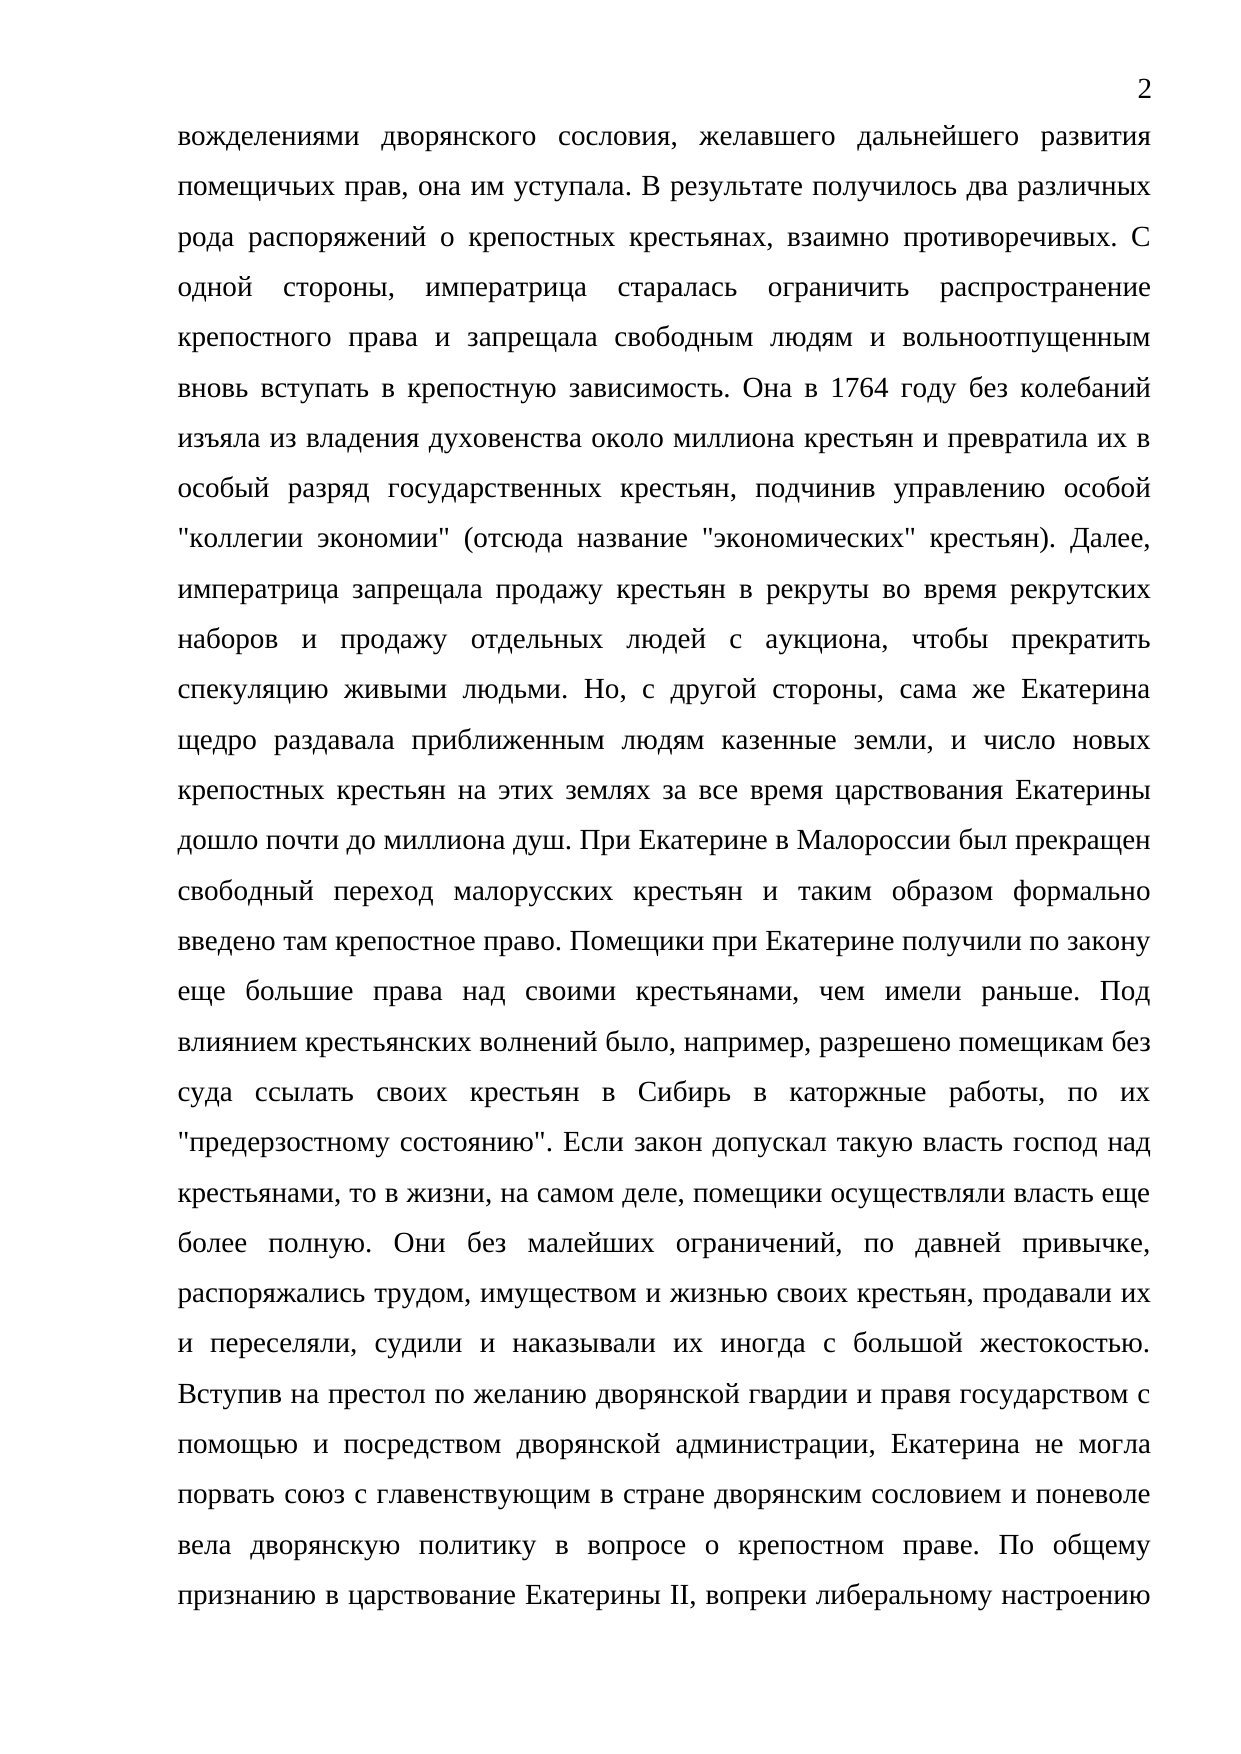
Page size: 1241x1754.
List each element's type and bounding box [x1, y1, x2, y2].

text [177, 118, 1152, 1611]
